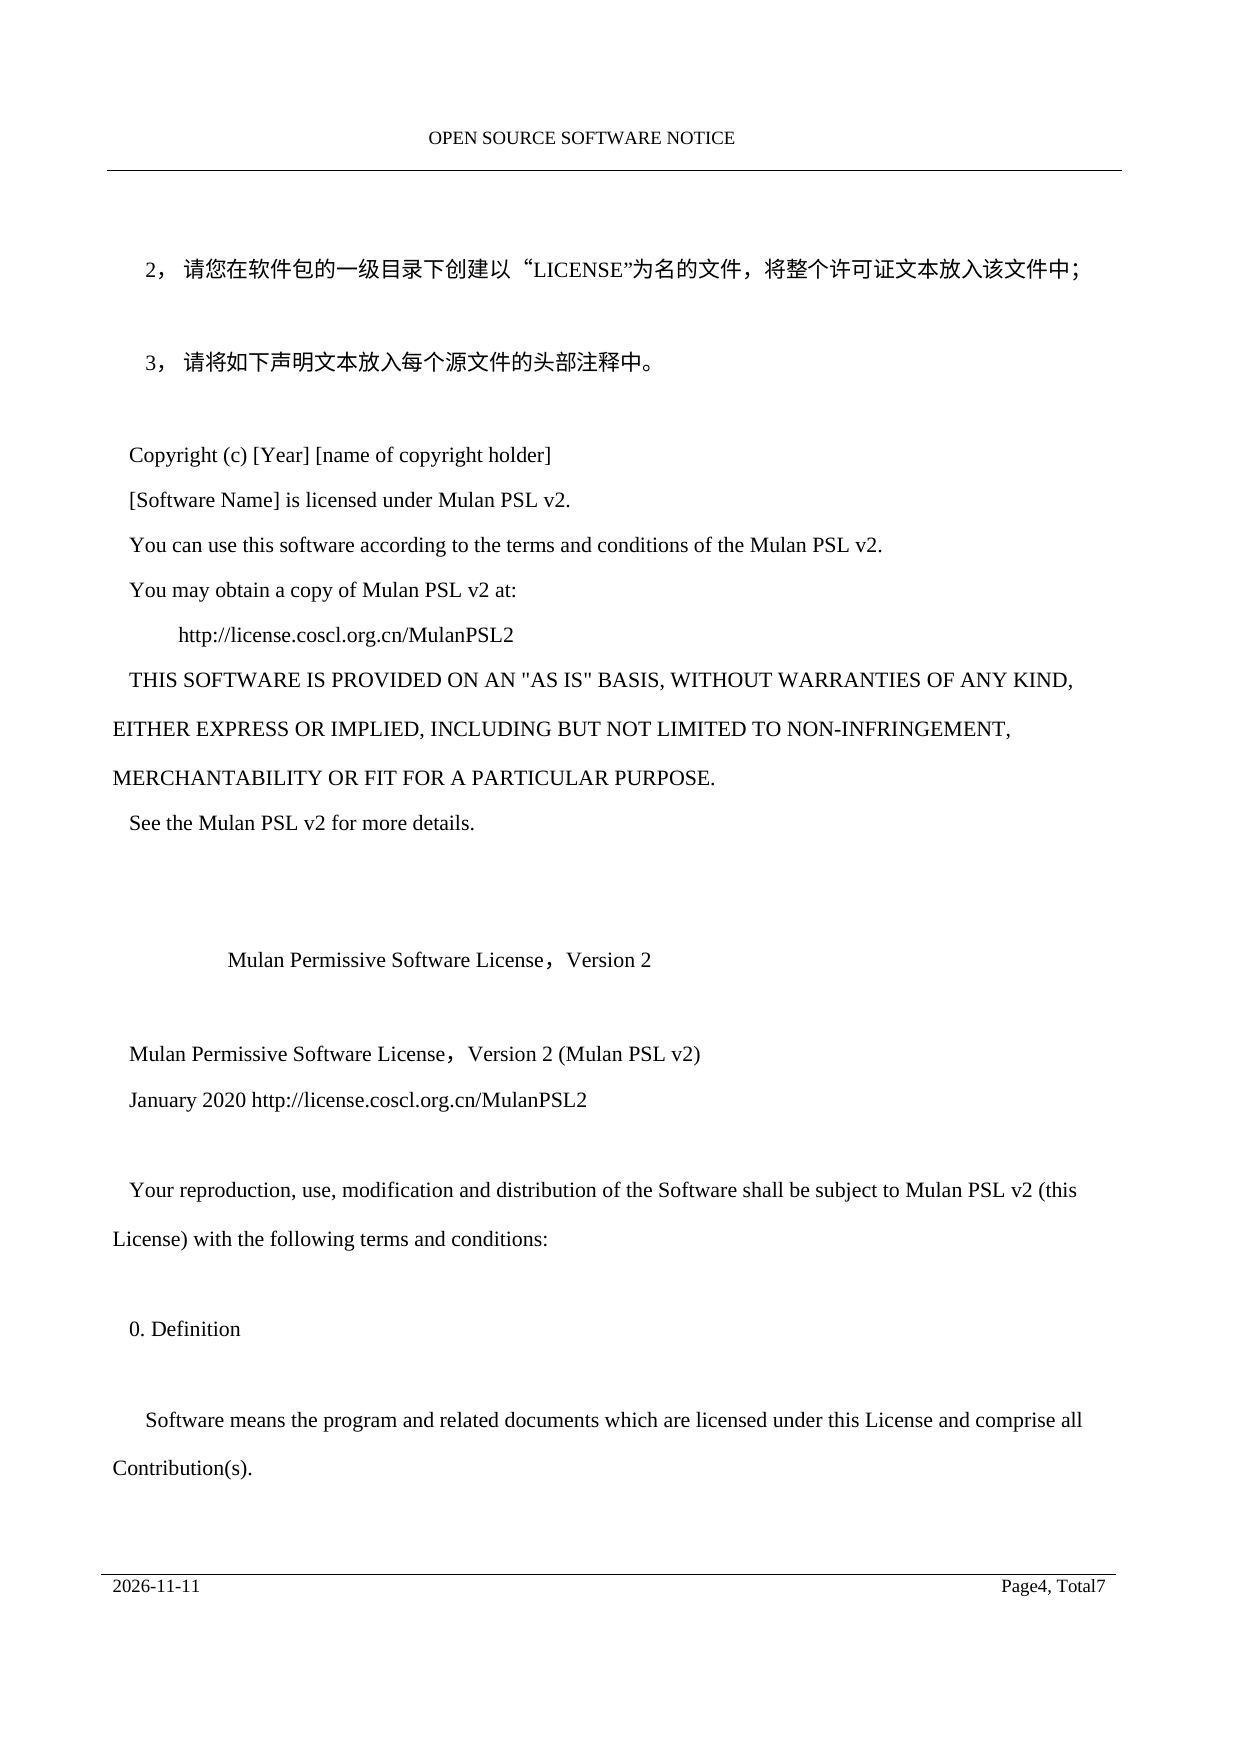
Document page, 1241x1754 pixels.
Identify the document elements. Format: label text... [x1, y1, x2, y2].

text You can use this software according to the terms and conditions of the Mulan PSL v2. [112, 528, 1128, 561]
text Copyright (c) [Year] [name of copyright holder] [112, 438, 1128, 471]
text See the Mulan PSL v2 for more details. [112, 806, 1128, 839]
text 3， 请将如下声明文本放入每个源文件的头部注释中。 [112, 345, 1128, 377]
text [Software Name] is licensed under Mulan PSL v2. [112, 483, 1128, 516]
text Your reproduction, use, modification and distribution of the Software shall be subject to Mulan PSL v2 (this License) with the following terms and conditions: [112, 1174, 1128, 1255]
text January 2020 http://license.coscl.org.cn/MulanPSL2 [112, 1083, 1128, 1116]
text 0. Definition [112, 1313, 1128, 1345]
text You may obtain a copy of Mulan PSL v2 at: [112, 574, 1128, 606]
text Mulan Permissive Software License，Version 2 (Mulan PSL v2) [112, 1035, 1128, 1068]
text http://license.coscl.org.cn/MulanPSL2 [112, 619, 1128, 651]
text Software means the program and related documents which are licensed under this License and comprise all Contribution(s). [112, 1403, 1128, 1484]
text 2， 请您在软件包的一级目录下创建以“LICENSE”为名的文件，将整个许可证文本放入该文件中； [112, 251, 1128, 284]
text Mulan Permissive Software License，Version 2 [112, 942, 1128, 974]
text THIS SOFTWARE IS PROVIDED ON AN "AS IS" BASIS, WITHOUT WARRANTIES OF ANY KIND, EITHER EXPRESS OR IMPLIED, INCLUDING BUT NOT LIMITED TO NON-INFRINGEMENT, MERCHANTABILITY OR FIT FOR A PARTICULAR PURPOSE. [112, 664, 1128, 794]
